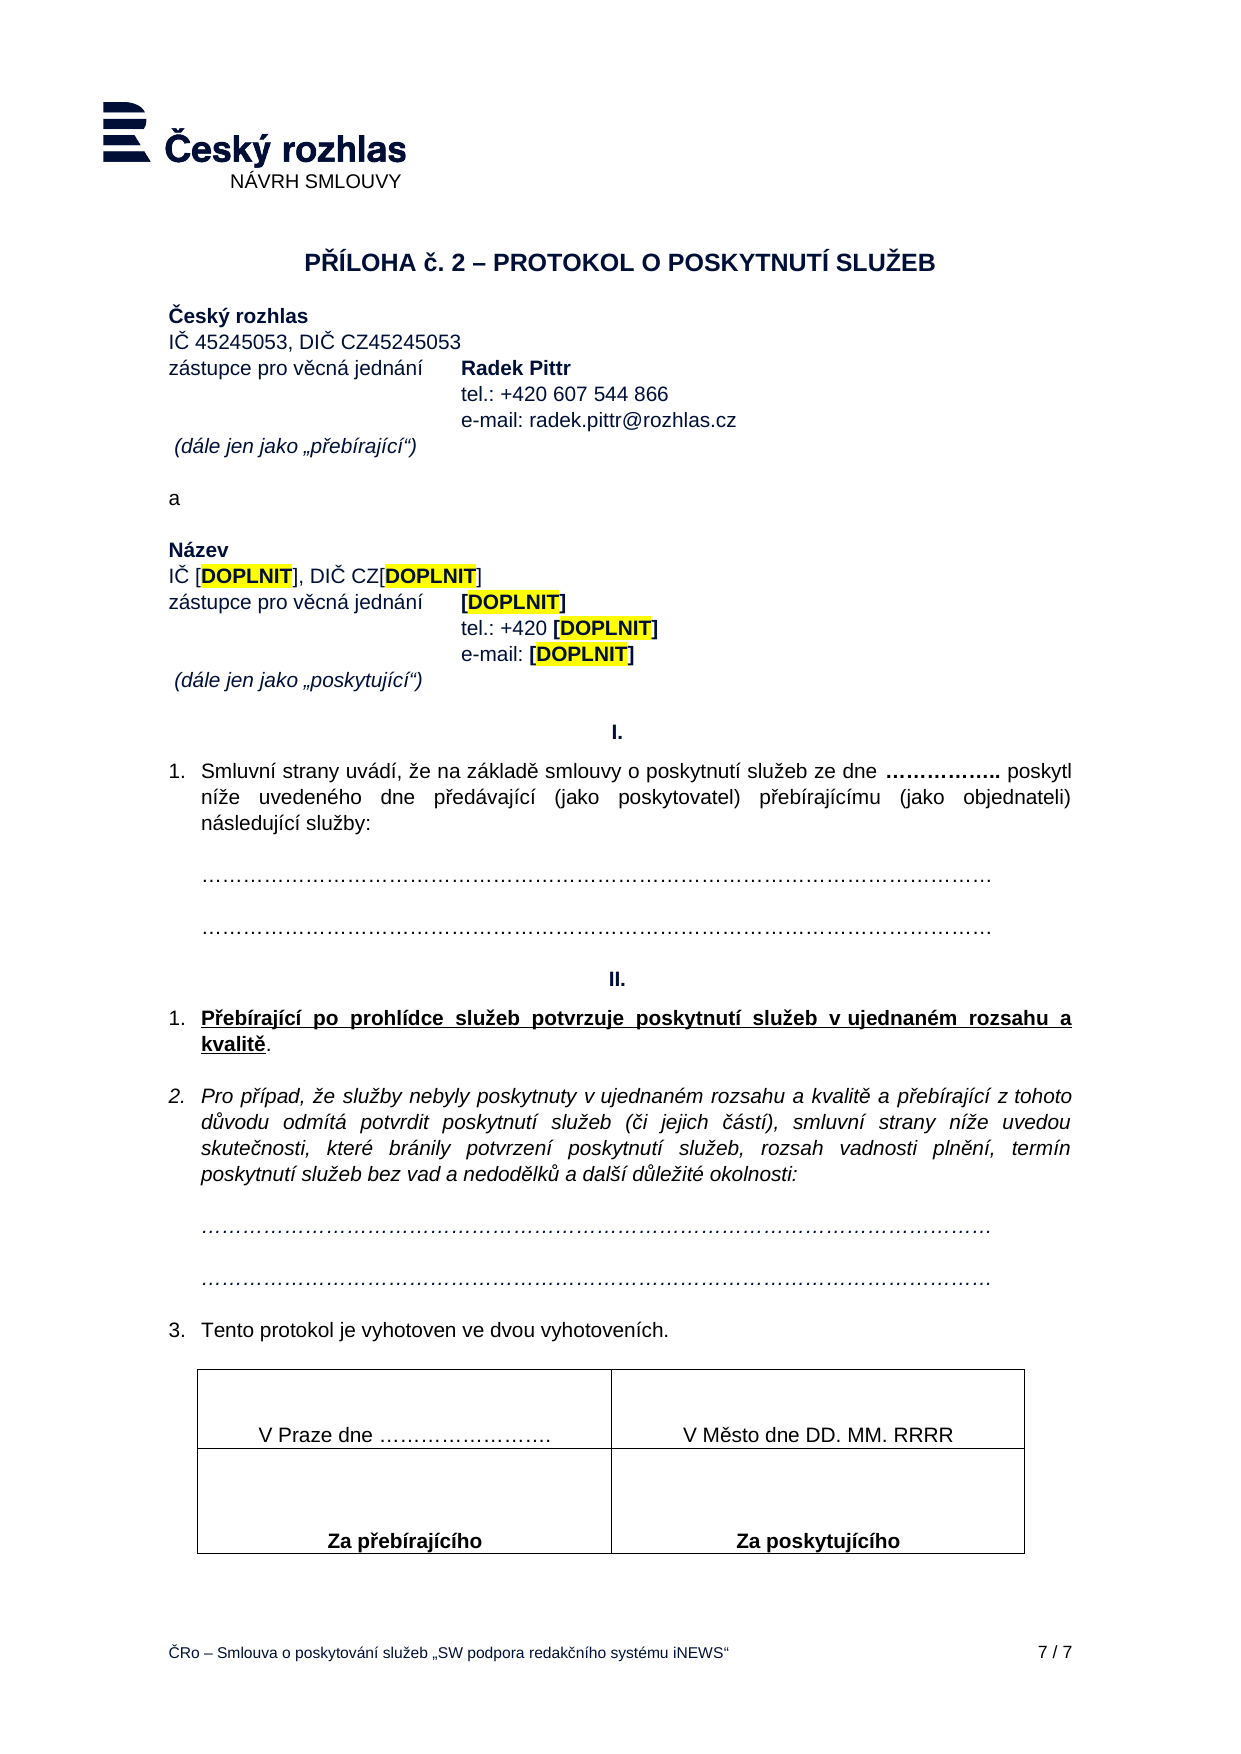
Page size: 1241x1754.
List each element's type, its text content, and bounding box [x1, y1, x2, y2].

text IČ [DOPLNIT], DIČ CZ[DOPLNIT] [168, 563, 1072, 589]
text Název [168, 537, 1072, 563]
table_cell Za přebírajícího [198, 1449, 611, 1553]
text IČ 45245053, DIČ CZ45245053 [168, 328, 1072, 354]
table_header V Praze dne ……………………. [198, 1370, 611, 1448]
list …………………………………………………………………………………………………… [201, 914, 1072, 940]
text zástupce pro věcná jednání [DOPLNIT] [168, 589, 1072, 615]
list Smluvní strany uvádí, že na základě smlouvy o poskytnutí služeb ze dne …………….. poskytl níže uvedeného dne předávající (jako poskytovatel) přebírajícímu (jako objednateli) následující služby: [168, 757, 1072, 836]
list …………………………………………………………………………………………………… [201, 862, 1072, 888]
text a [168, 484, 1072, 511]
list Přebírající po prohlídce služeb potvrzuje poskytnutí služeb v ujednaném rozsahu a kvalitě. [168, 1004, 1072, 1056]
text e-mail: radek.pittr@rozhlas.cz [168, 406, 1072, 432]
table_cell Za poskytujícího [612, 1449, 1024, 1553]
text (dále jen jako „poskytující“) [168, 667, 1072, 693]
text Český rozhlas [168, 302, 1072, 328]
list Pro případ, že služby nebyly poskytnuty v ujednaném rozsahu a kvalitě a přebírající z tohoto důvodu odmítá potvrdit poskytnutí služeb (či jejich částí), smluvní strany níže uvedou skutečnosti, které bránily potvrzení poskytnutí služeb, rozsah vadnosti plnění, termín poskytnutí služeb bez vad a nedodělků a další důležité okolnosti: [168, 1082, 1072, 1187]
text (dále jen jako „přebírající“) [168, 432, 1072, 458]
table_header V Město dne DD. MM. RRRR [612, 1370, 1024, 1448]
picture [103, 102, 406, 168]
text zástupce pro věcná jednání Radek Pittr [168, 354, 1072, 380]
text e-mail: [DOPLNIT] [168, 641, 1072, 667]
subtitle …………………………………………………………………………………………………… [201, 1213, 1072, 1239]
text PŘÍLOHA č. 2 – PROTOKOL O POSKYTNUTÍ SLUŽEB [168, 250, 1072, 276]
text tel.: +420 [DOPLNIT] [168, 615, 1072, 641]
list Tento protokol je vyhotoven ve dvou vyhotoveních. [168, 1317, 1072, 1343]
subtitle …………………………………………………………………………………………………… [201, 1265, 1072, 1291]
text tel.: +420 607 544 866 [168, 380, 1072, 406]
